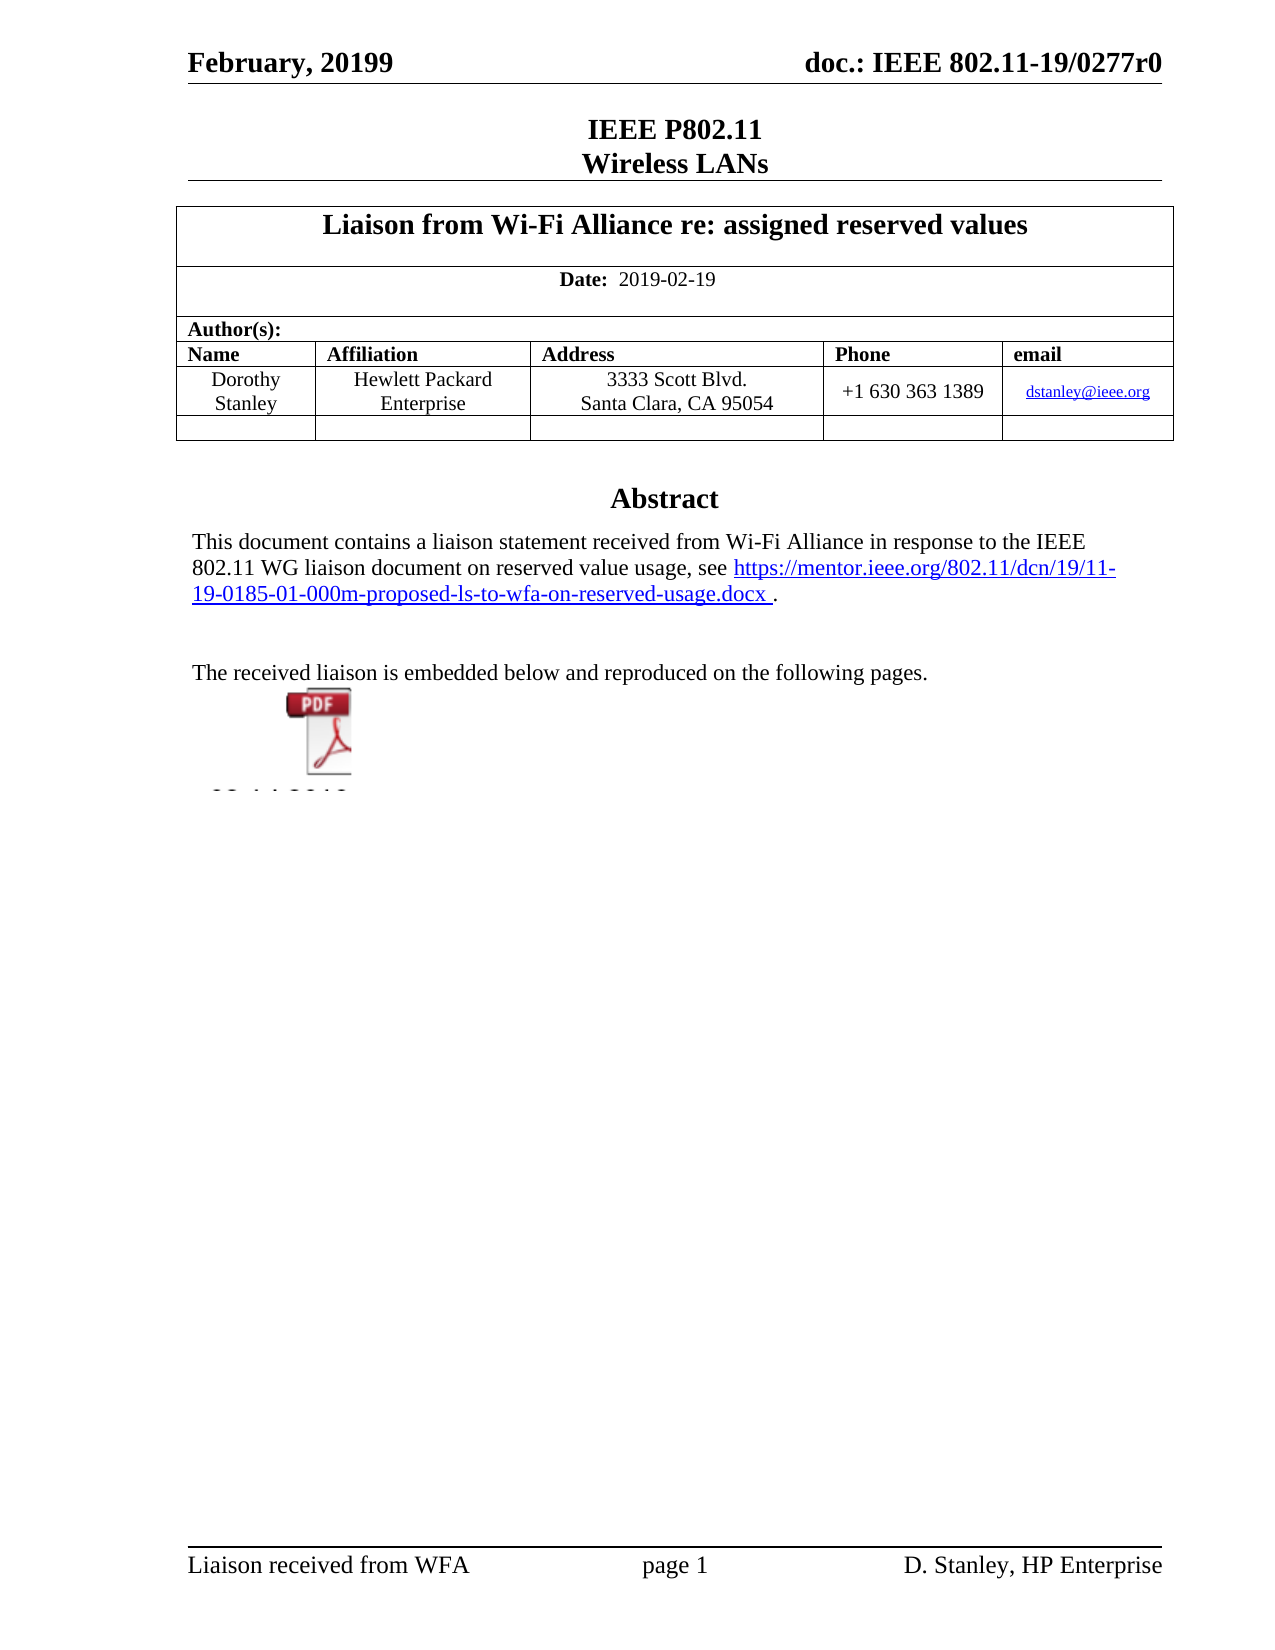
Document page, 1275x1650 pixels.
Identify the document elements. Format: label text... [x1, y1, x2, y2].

text IEEE P802.11 Wireless LANs [187, 112, 1162, 181]
table_cell Date: 2019-02-19 [177, 267, 1173, 316]
table_cell [531, 416, 823, 440]
table_cell 3333 Scott Blvd. Santa Clara, CA 95054 [531, 367, 823, 415]
table_cell Address [531, 342, 823, 366]
table_header Liaison from Wi-Fi Alliance re: assigned reserved values [177, 207, 1173, 266]
table_cell Author(s): [177, 317, 1173, 341]
table_cell [177, 416, 315, 440]
table_cell [1003, 416, 1173, 440]
table_cell email [1003, 342, 1173, 366]
table_cell Affiliation [316, 342, 530, 366]
table_cell +1 630 363 1389 [824, 367, 1002, 415]
table_cell dstanley@ieee.org [1003, 367, 1173, 415]
table_cell Dorothy Stanley [177, 367, 315, 415]
table_cell Name [177, 342, 315, 366]
table_cell Hewlett Packard Enterprise [316, 367, 530, 415]
table_cell Phone [824, 342, 1002, 366]
table_cell [316, 416, 530, 440]
table_cell [824, 416, 1002, 440]
